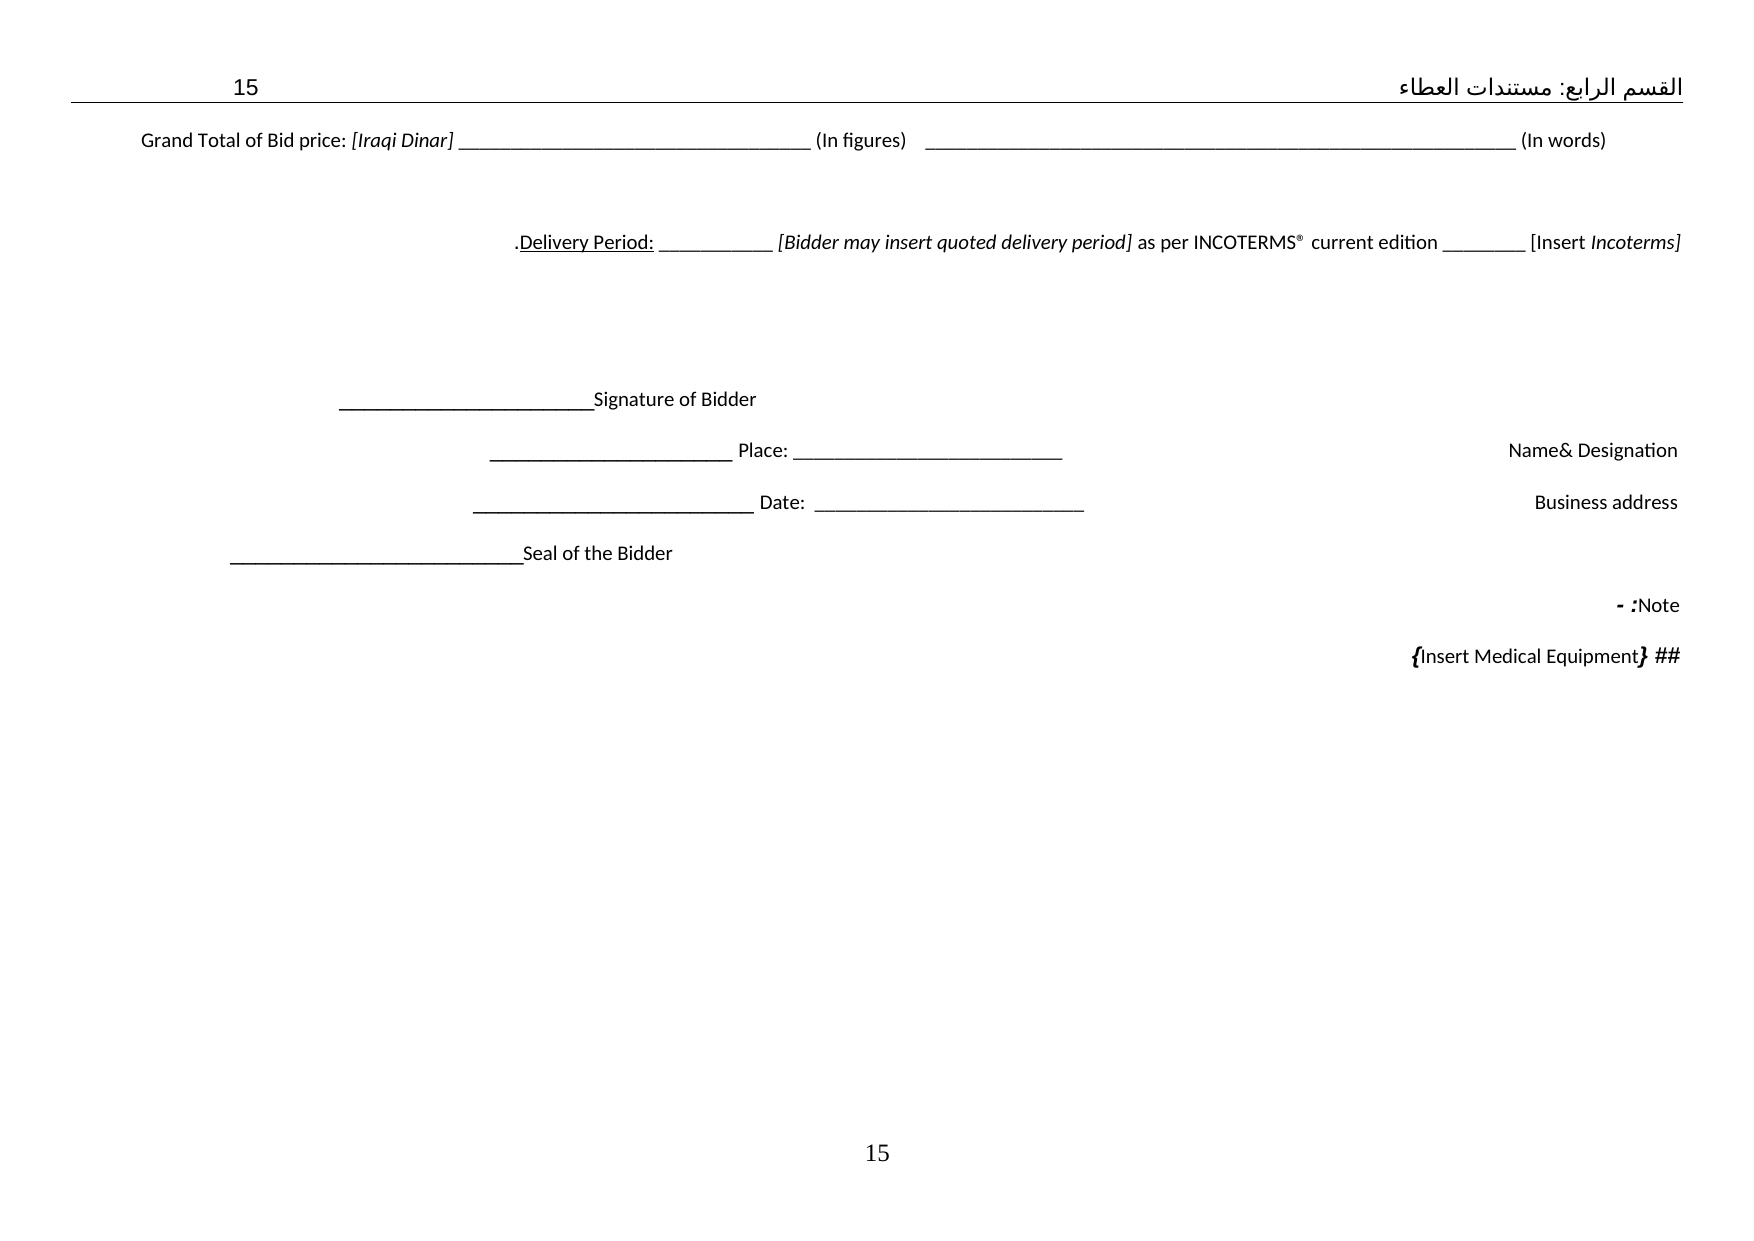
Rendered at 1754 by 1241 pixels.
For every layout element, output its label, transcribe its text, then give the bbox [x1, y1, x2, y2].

text Date: __________________________ Business address ______________________ [0, 488, 1680, 514]
text Note: - [0, 591, 1680, 617]
text Delivery Period: ___________ [Bidder may insert quoted delivery period] as per INCOTERMS® current edition ________ [Insert Incoterms]. [71, 228, 1683, 254]
text Signature of Bidder____________________ [0, 385, 1665, 412]
text Grand Total of Bid price: [Iraqi Dinar] __________________________________ (In figures) _________________________________________________________ (In words) [71, 128, 1683, 153]
text ## {Insert Medical Equipment} [0, 642, 1680, 669]
text Place: __________________________ Name& Designation ___________________ [0, 436, 1680, 463]
text Seal of the Bidder_______________________ [0, 539, 1680, 566]
